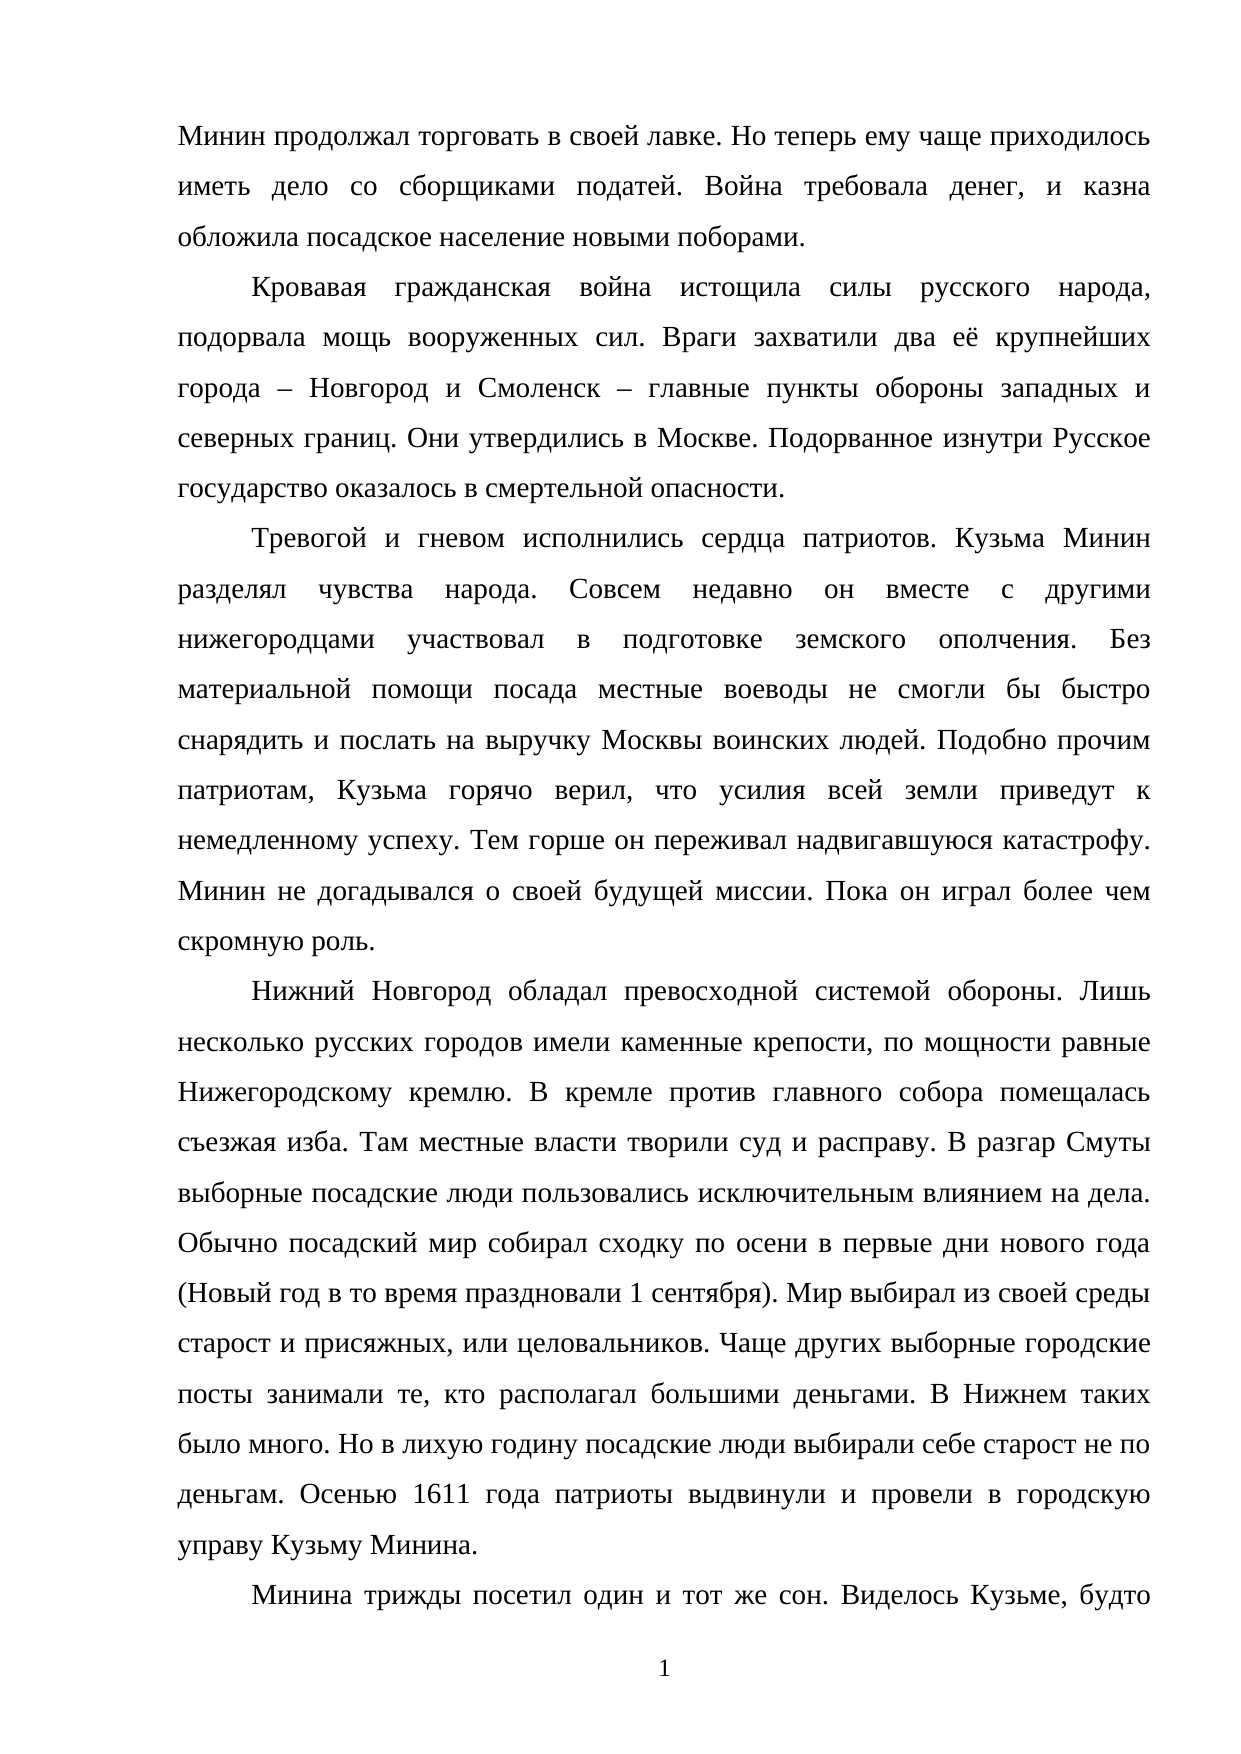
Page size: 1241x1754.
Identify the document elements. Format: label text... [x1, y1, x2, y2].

text Кровавая гражданская война истощила силы русского народа, подорвала мощь вооруженных сил. Враги захватили два её крупнейших города – Новгород и Смоленск – главные пункты обороны западных и северных границ. Они утвердились в Москве. Подорванное изнутри Русское государство оказалось в смертельной опасности. [177, 269, 1152, 504]
text Нижний Новгород обладал превосходной системой обороны. Лишь несколько русских городов имели каменные крепости, по мощности равные Нижегородскому кремлю. В кремле против главного собора помещалась съезжая изба. Там местные власти творили суд и расправу. В разгар Смуты выборные посадские люди пользовались исключительным влиянием на дела. Обычно посадский мир собирал сходку по осени в первые дни нового года (Новый год в то время праздновали 1 сентября). Мир выбирал из своей среды старост и присяжных, или целовальников. Чаще других выборные городские посты занимали те, кто располагал большими деньгами. В Нижнем таких было много. Но в лихую годину посадские люди выбирали себе старост не по деньгам. Осенью 1611 года патриоты выдвинули и провели в городскую управу Кузьму Минина. [177, 973, 1152, 1560]
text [177, 1577, 1152, 1611]
text Тревогой и гневом исполнились сердца патриотов. Кузьма Минин разделял чувства народа. Совсем недавно он вместе с другими нижегородцами участвовал в подготовке земского ополчения. Без материальной помощи посада местные воеводы не смогли бы быстро снарядить и послать на выручку Москвы воинских людей. Подобно прочим патриотам, Кузьма горячо верил, что усилия всей земли приведут к немедленному успеху. Тем горше он переживал надвигавшуюся катастрофу. Минин не догадывался о своей будущей миссии. Пока он играл более чем скромную роль. [177, 521, 1152, 957]
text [177, 118, 1152, 252]
